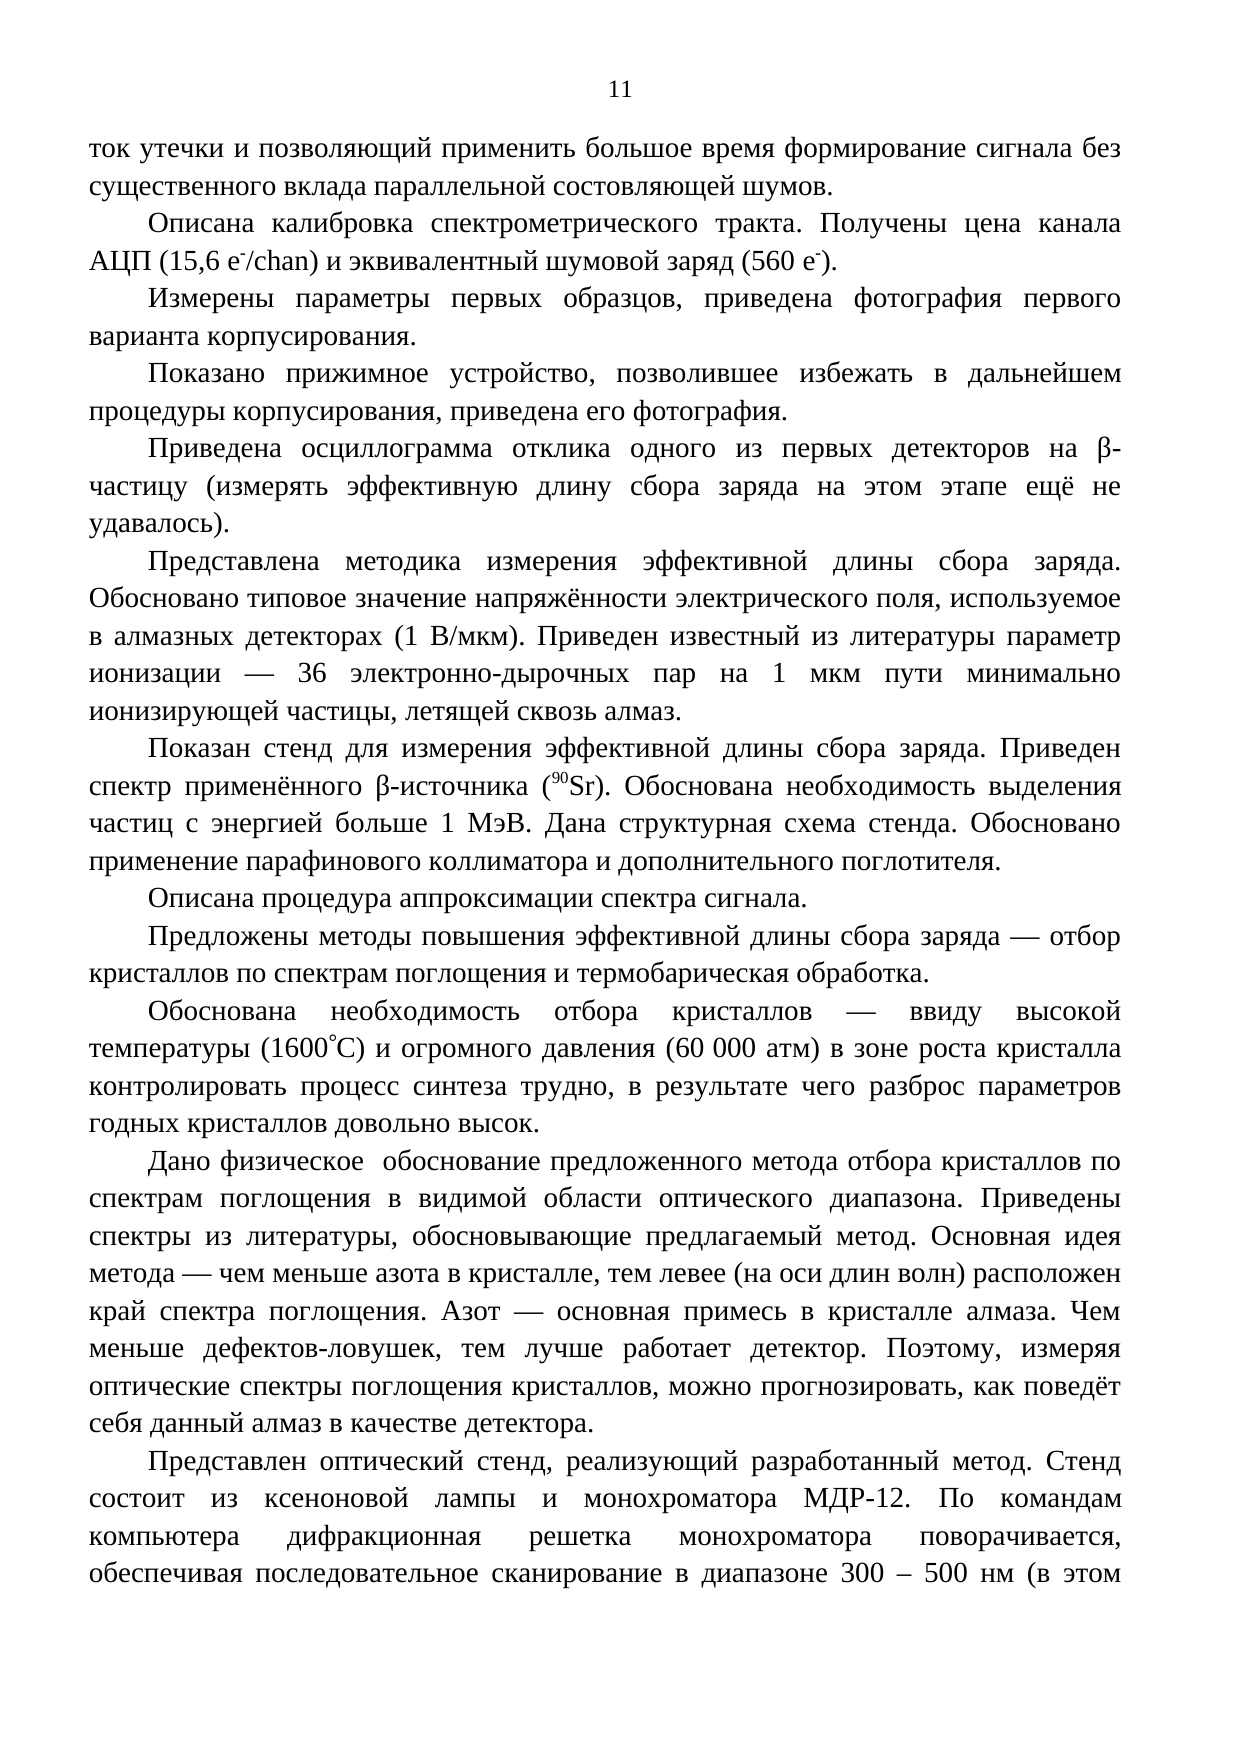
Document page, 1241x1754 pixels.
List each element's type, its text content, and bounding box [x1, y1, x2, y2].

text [88, 128, 1122, 203]
text Приведена осциллограмма отклика одного из первых детекторов на β-частицу (измерять эффективную длину сбора заряда на этом этапе ещё не удавалось). [88, 428, 1122, 540]
text Дано физическое обоснование предложенного метода отбора кристаллов по спектрам поглощения в видимой области оптического диапазона. Приведены спектры из литературы, обосновывающие предлагаемый метод. Основная идея метода — чем меньше азота в кристалле, тем левее (на оси длин волн) расположен край спектра поглощения. Азот — основная примесь в кристалле алмаза. Чем меньше дефектов-ловушек, тем лучше работает детектор. Поэтому, измеряя оптические спектры поглощения кристаллов, можно прогнозировать, как поведёт себя данный алмаз в качестве детектора. [88, 1140, 1122, 1440]
text Измерены параметры первых образцов, приведена фотография первого варианта корпусирования. [88, 278, 1122, 353]
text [88, 1440, 1122, 1590]
text Представлена методика измерения эффективной длины сбора заряда. Обосновано типовое значение напряжённости электрического поля, используемое в алмазных детекторах (1 В/мкм). Приведен известный из литературы параметр ионизации — 36 электронно-дырочных пар на 1 мкм пути минимально ионизирующей частицы, летящей сквозь алмаз. [88, 540, 1122, 728]
text Показан стенд для измерения эффективной длины сбора заряда. Приведен спектр применённого β-источника (90Sr). Обоснована необходимость выделения частиц с энергией больше 1 МэВ. Дана структурная схема стенда. Обосновано применение парафинового коллиматора и дополнительного поглотителя. [88, 728, 1122, 878]
text Показано прижимное устройство, позволившее избежать в дальнейшем процедуры корпусирования, приведена его фотография. [88, 353, 1122, 428]
text Обоснована необходимость отбора кристаллов — ввиду высокой температуры (1600С) и огромного давления (60 000 атм) в зоне роста кристалла контролировать процесс синтеза трудно, в результате чего разброс параметров годных кристаллов довольно высок. [88, 990, 1122, 1140]
text Описана калибровка спектрометрического тракта. Получены цена канала АЦП (15,6 e/chan) и эквивалентный шумовой заряд (560 e). [88, 203, 1122, 278]
text Предложены методы повышения эффективной длины сбора заряда — отбор кристаллов по спектрам поглощения и термобарическая обработка. [88, 915, 1122, 990]
text Описана процедура аппроксимации спектра сигнала. [88, 878, 1122, 915]
